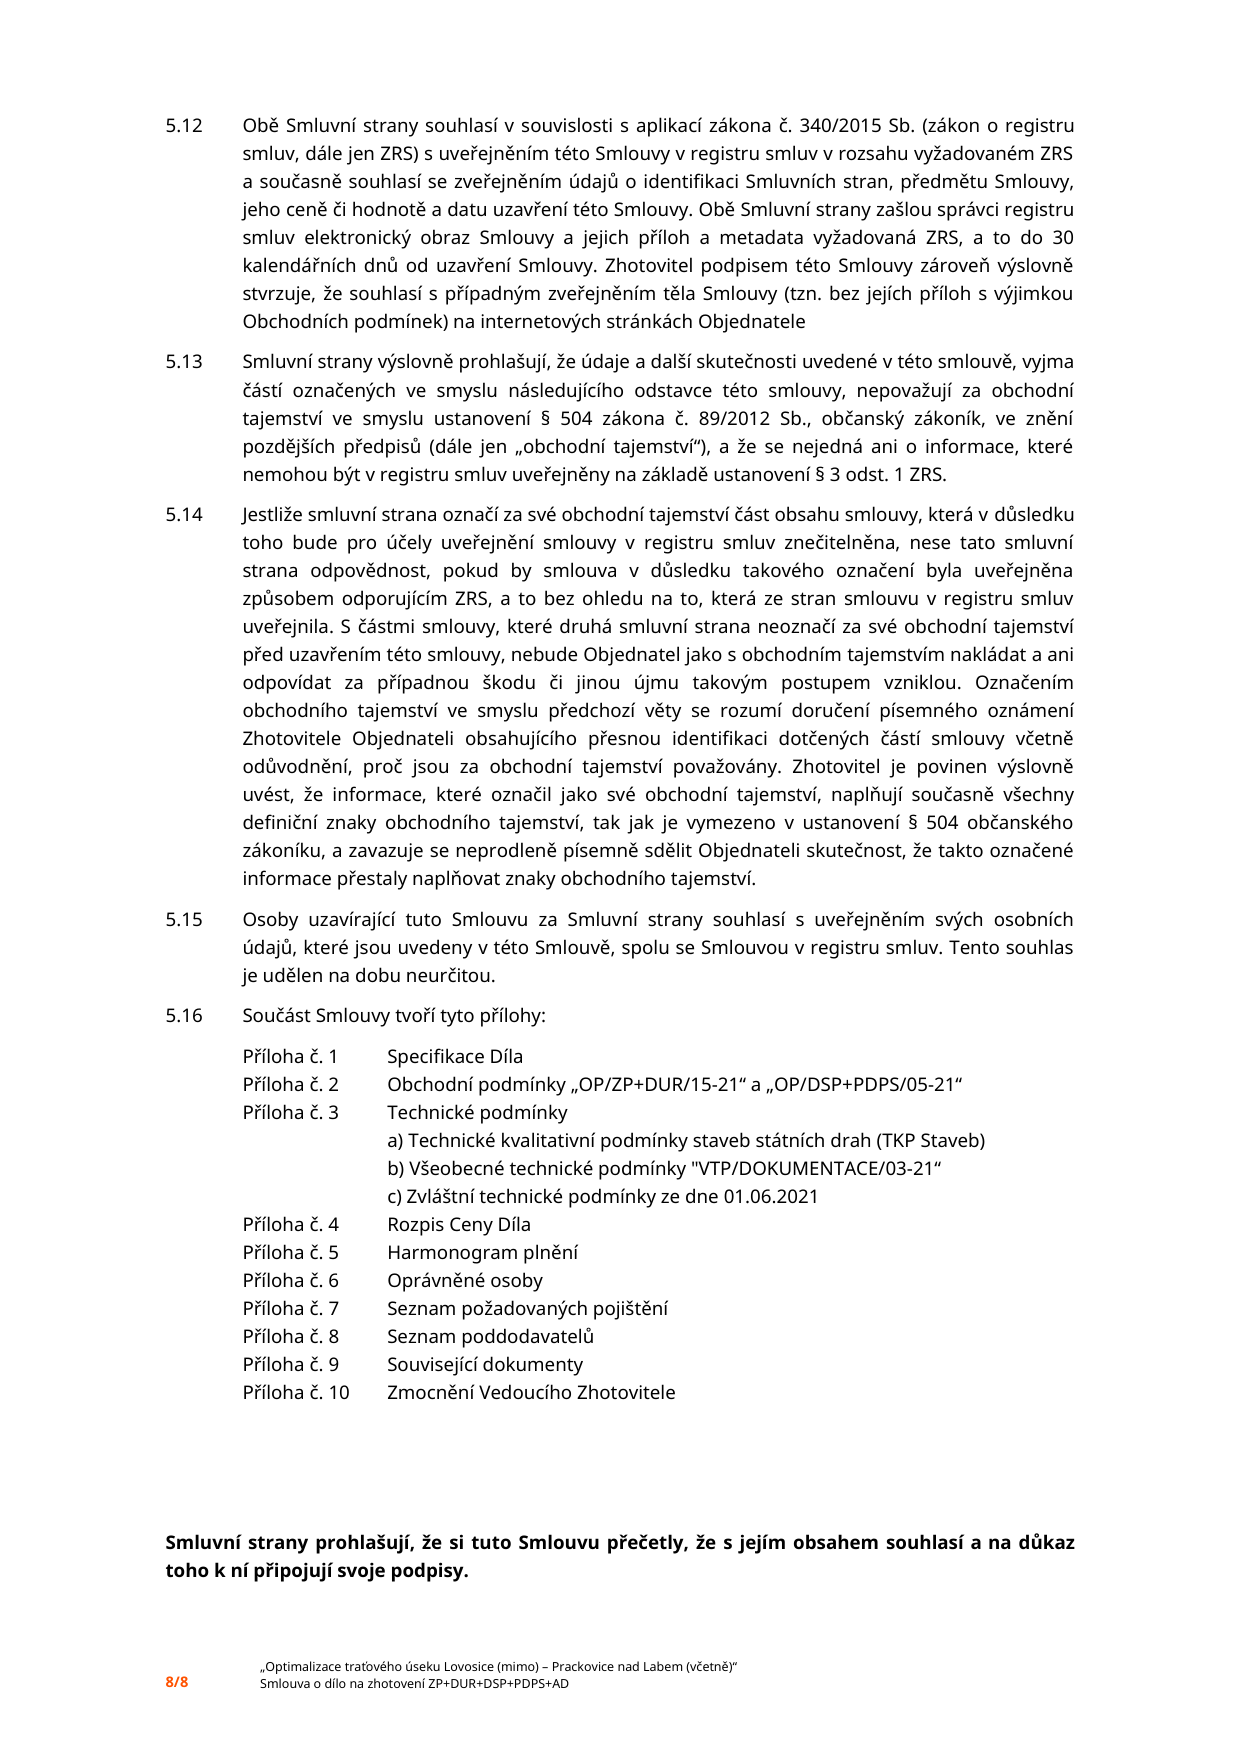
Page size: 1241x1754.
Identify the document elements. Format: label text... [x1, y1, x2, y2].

text b) Všeobecné technické podmínky "VTP/DOKUMENTACE/03-21“ [387, 1155, 1075, 1181]
text Příloha č. 1 Specifikace Díla [242, 1043, 1075, 1069]
text Smluvní strany výslovně prohlašují, že údaje a další skutečnosti uvedené v této smlouvě, vyjma částí označených ve smyslu následujícího odstavce této smlouvy, nepovažují za obchodní tajemství ve smyslu ustanovení § 504 zákona č. 89/2012 Sb., občanský zákoník, ve znění pozdějších předpisů (dále jen „obchodní tajemství“), a že se nejedná ani o informace, které nemohou být v registru smluv uveřejněny na základě ustanovení § 3 odst. 1 ZRS. [165, 349, 1075, 486]
text Příloha č. 5 Harmonogram plnění [242, 1239, 1075, 1265]
text Příloha č. 6 Oprávněné osoby [242, 1267, 1075, 1293]
text Jestliže smluvní strana označí za své obchodní tajemství část obsahu smlouvy, která v důsledku toho bude pro účely uveřejnění smlouvy v registru smluv znečitelněna, nese tato smluvní strana odpovědnost, pokud by smlouva v důsledku takového označení byla uveřejněna způsobem odporujícím ZRS, a to bez ohledu na to, která ze stran smlouvu v registru smluv uveřejnila. S částmi smlouvy, které druhá smluvní strana neoznačí za své obchodní tajemství před uzavřením této smlouvy, nebude Objednatel jako s obchodním tajemstvím nakládat a ani odpovídat za případnou škodu či jinou újmu takovým postupem vzniklou. Označením obchodního tajemství ve smyslu předchozí věty se rozumí doručení písemného oznámení Zhotovitele Objednateli obsahujícího přesnou identifikaci dotčených částí smlouvy včetně odůvodnění, proč jsou za obchodní tajemství považovány. Zhotovitel je povinen výslovně uvést, že informace, které označil jako své obchodní tajemství, naplňují současně všechny definiční znaky obchodního tajemství, tak jak je vymezeno v ustanovení § 504 občanského zákoníku, a zavazuje se neprodleně písemně sdělit Objednateli skutečnost, že takto označené informace přestaly naplňovat znaky obchodního tajemství. [165, 501, 1075, 891]
text Příloha č. 4 Rozpis Ceny Díla [242, 1211, 1075, 1237]
text a) Technické kvalitativní podmínky staveb státních drah (TKP Staveb) [387, 1127, 1075, 1153]
text Příloha č. 10 Zmocnění Vedoucího Zhotovitele [242, 1379, 1075, 1405]
text Příloha č. 9 Související dokumenty [242, 1352, 1075, 1377]
text Příloha č. 7 Seznam požadovaných pojištění [242, 1296, 1075, 1321]
text Příloha č. 8 Seznam poddodavatelů [242, 1323, 1075, 1349]
text Součást Smlouvy tvoří tyto přílohy: [165, 1003, 1075, 1028]
text Smluvní strany prohlašují, že si tuto Smlouvu přečetly, že s jejím obsahem souhlasí a na důkaz toho k ní připojují svoje podpisy. [165, 1529, 1075, 1583]
text Příloha č. 3 Technické podmínky [242, 1099, 1075, 1125]
text Příloha č. 2 Obchodní podmínky „OP/ZP+DUR/15-21“ a „OP/DSP+PDPS/05-21“ [242, 1071, 1075, 1097]
text c) Zvláštní technické podmínky ze dne 01.06.2021 [387, 1183, 1075, 1209]
text Obě Smluvní strany souhlasí v souvislosti s aplikací zákona č. 340/2015 Sb. (zákon o registru smluv, dále jen ZRS) s uveřejněním této Smlouvy v registru smluv v rozsahu vyžadovaném ZRS a současně souhlasí se zveřejněním údajů o identifikaci Smluvních stran, předmětu Smlouvy, jeho ceně či hodnotě a datu uzavření této Smlouvy. Obě Smluvní strany zašlou správci registru smluv elektronický obraz Smlouvy a jejich příloh a metadata vyžadovaná ZRS, a to do 30 kalendářních dnů od uzavření Smlouvy. Zhotovitel podpisem této Smlouvy zároveň výslovně stvrzuje, že souhlasí s případným zveřejněním těla Smlouvy (tzn. bez jejích příloh s výjimkou Obchodních podmínek) na internetových stránkách Objednatele [165, 112, 1075, 334]
text Osoby uzavírající tuto Smlouvu za Smluvní strany souhlasí s uveřejněním svých osobních údajů, které jsou uvedeny v této Smlouvě, spolu se Smlouvou v registru smluv. Tento souhlas je udělen na dobu neurčitou. [165, 906, 1075, 988]
